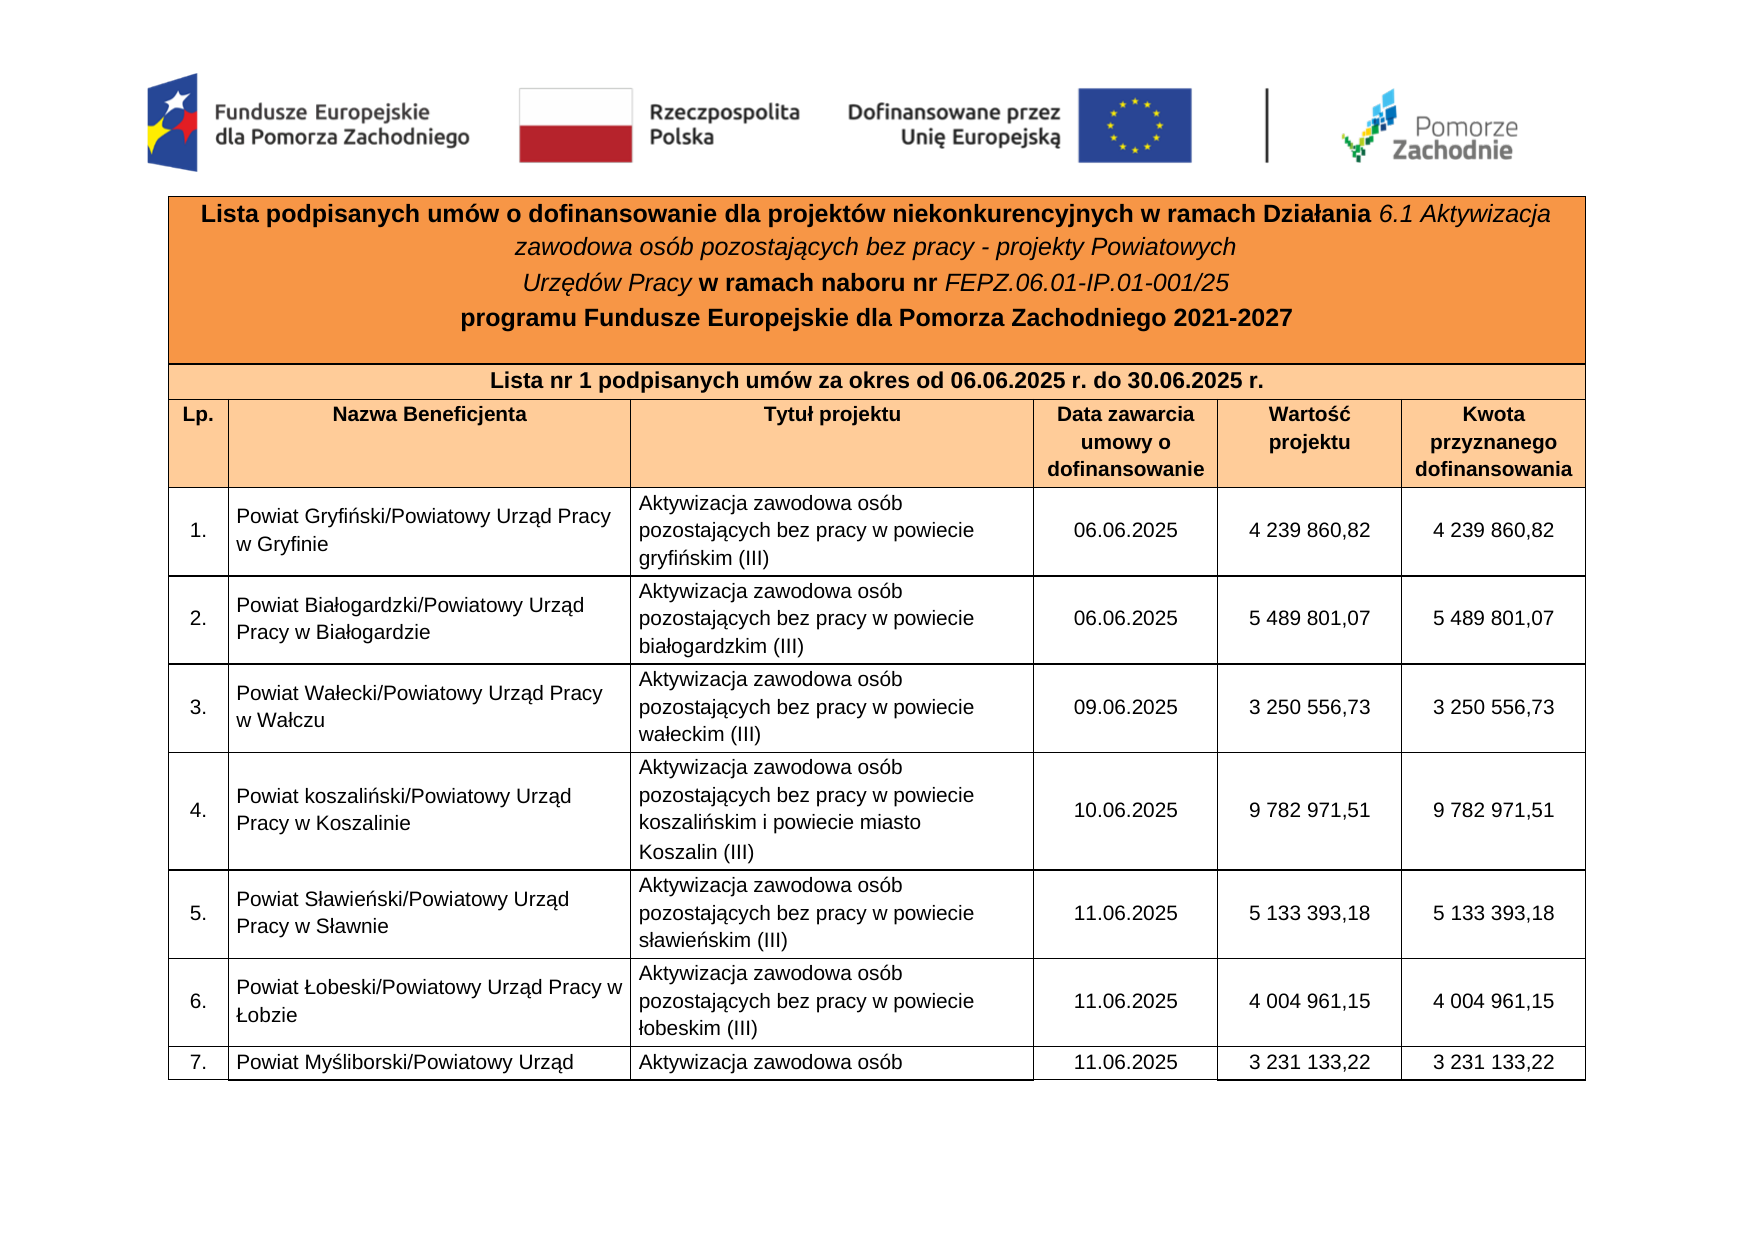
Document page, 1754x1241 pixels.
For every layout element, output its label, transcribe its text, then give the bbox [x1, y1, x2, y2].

table_cell 11.06.2025 [1034, 959, 1217, 1046]
table_cell Powiat Białogardzki/Powiatowy Urząd Pracy w Białogardzie [229, 577, 630, 663]
table_cell 11.06.2025 [1034, 871, 1217, 958]
table_cell 06.06.2025 [1034, 577, 1217, 663]
table_cell 5 489 801,07 [1218, 577, 1401, 663]
table_cell Wartość projektu [1218, 400, 1401, 487]
table_cell 09.06.2025 [1034, 665, 1217, 752]
table_cell Aktywizacja zawodowa osób pozostających bez pracy w powiecie gryfińskim (III) [631, 488, 1033, 575]
table_cell 3. [169, 665, 228, 752]
picture [147, 73, 1518, 172]
table_cell Kwota przyznanego dofinansowania [1402, 400, 1585, 487]
table_cell Aktywizacja zawodowa osób pozostających bez pracy w powiecie białogardzkim (III) [631, 577, 1033, 663]
table_cell Powiat Gryfiński/Powiatowy Urząd Pracy w Gryfinie [229, 488, 630, 575]
table_cell 4 239 860,82 [1218, 488, 1401, 575]
table_cell Aktywizacja zawodowa osób pozostających bez pracy w powiecie łobeskim (III) [631, 959, 1033, 1046]
table_cell 5 133 393,18 [1218, 871, 1401, 958]
table_cell 3 250 556,73 [1218, 665, 1401, 752]
table_cell 4 239 860,82 [1402, 488, 1585, 575]
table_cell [631, 1047, 1033, 1079]
table_cell 6. [169, 959, 228, 1046]
table_header Lista podpisanych umów o dofinansowanie dla projektów niekonkurencyjnych w ramach Działania 6.1 Aktywizacja zawodowa osób pozostających bez pracy - projekty Powiatowych Urzędów Pracy w ramach naboru nr FEPZ.06.01-IP.01-001/25 programu Fundusze Europejskie dla Pomorza Zachodniego 2021-2027 [169, 197, 1585, 363]
table_cell Lista nr 1 podpisanych umów za okres od 06.06.2025 r. do 30.06.2025 r. [169, 365, 1585, 399]
table_cell 5. [169, 871, 228, 958]
table_cell Powiat Łobeski/Powiatowy Urząd Pracy w Łobzie [229, 959, 630, 1046]
table_cell Aktywizacja zawodowa osób pozostających bez pracy w powiecie wałeckim (III) [631, 665, 1033, 752]
table_cell 4. [169, 753, 228, 869]
table_cell 4 004 961,15 [1218, 959, 1401, 1046]
table_cell Powiat Sławieński/Powiatowy Urząd Pracy w Sławnie [229, 871, 630, 958]
table_cell 10.06.2025 [1034, 753, 1217, 869]
table_cell 5 489 801,07 [1402, 577, 1585, 663]
table_cell Nazwa Beneficjenta [229, 400, 630, 487]
table_cell 3 231 133,22 [1218, 1047, 1401, 1079]
table_cell 7. [169, 1047, 228, 1079]
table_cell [229, 1047, 630, 1079]
table_cell Lp. [169, 400, 228, 487]
table_cell 3 231 133,22 [1402, 1047, 1585, 1079]
table_cell Aktywizacja zawodowa osób pozostających bez pracy w powiecie koszalińskim i powiecie miasto Koszalin (III) [631, 753, 1033, 869]
table_cell 2. [169, 577, 228, 663]
table_cell 9 782 971,51 [1402, 753, 1585, 869]
table_cell 3 250 556,73 [1402, 665, 1585, 752]
table_cell Tytuł projektu [631, 400, 1033, 487]
table_cell 1. [169, 488, 228, 575]
table_cell 4 004 961,15 [1402, 959, 1585, 1046]
table_cell 06.06.2025 [1034, 488, 1217, 575]
table_cell Data zawarcia umowy o dofinansowanie [1034, 400, 1217, 487]
table_cell 5 133 393,18 [1402, 871, 1585, 958]
table_cell Powiat Wałecki/Powiatowy Urząd Pracy w Wałczu [229, 665, 630, 752]
table_cell 11.06.2025 [1034, 1047, 1217, 1079]
table_cell Aktywizacja zawodowa osób pozostających bez pracy w powiecie sławieńskim (III) [631, 871, 1033, 958]
table_cell 9 782 971,51 [1218, 753, 1401, 869]
table_cell Powiat koszaliński/Powiatowy Urząd Pracy w Koszalinie [229, 753, 630, 869]
